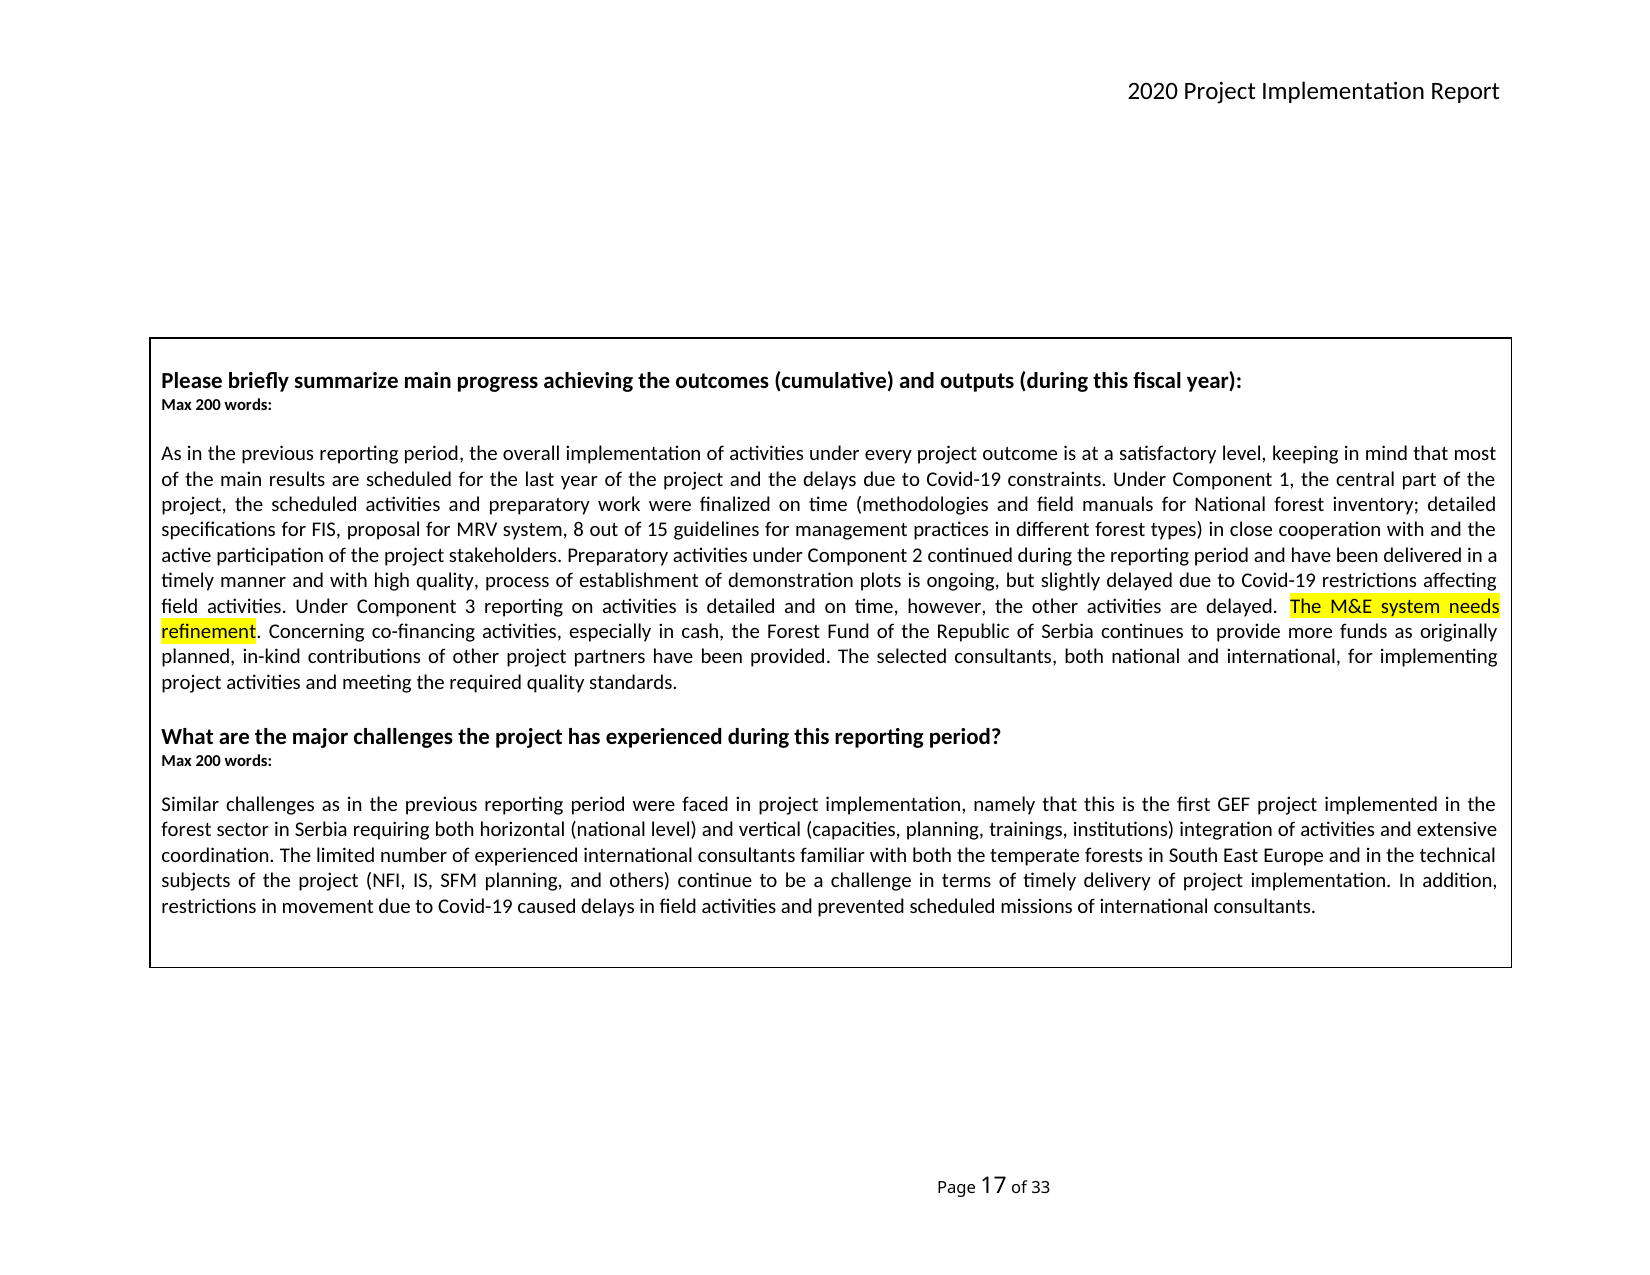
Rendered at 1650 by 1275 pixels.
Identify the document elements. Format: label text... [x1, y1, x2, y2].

table_header Please briefly summarize main progress achieving the outcomes (cumulative) and outputs (during this fiscal year): Max 200 words: As in the previous reporting period, the overall implementation of activities under every project outcome is at a satisfactory level, keeping in mind that most of the main results are scheduled for the last year of the project and the delays due to Covid-19 constraints. Under Component 1, the central part of the project, the scheduled activities and preparatory work were finalized on time (methodologies and field manuals for National forest inventory; detailed specifications for FIS, proposal for MRV system, 8 out of 15 guidelines for management practices in different forest types) in close cooperation with and the active participation of the project stakeholders. Preparatory activities under Component 2 continued during the reporting period and have been delivered in a timely manner and with high quality, process of establishment of demonstration plots is ongoing, but slightly delayed due to Covid-19 restrictions affecting field activities. Under Component 3 reporting on activities is detailed and on time, however, the other activities are delayed. The M&E system needs refinement. Concerning co-financing activities, especially in cash, the Forest Fund of the Republic of Serbia continues to provide more funds as originally planned, in-kind contributions of other project partners have been provided. The selected consultants, both national and international, for implementing project activities and meeting the required quality standards. What are the major challenges the project has experienced during this reporting period? Max 200 words: Similar challenges as in the previous reporting period were faced in project implementation, namely that this is the first GEF project implemented in the forest sector in Serbia requiring both horizontal (national level) and vertical (capacities, planning, trainings, institutions) integration of activities and extensive coordination. The limited number of experienced international consultants familiar with both the temperate forests in South East Europe and in the technical subjects of the project (NFI, IS, SFM planning, and others) continue to be a challenge in terms of timely delivery of project implementation. In addition, restrictions in movement due to Covid-19 caused delays in field activities and prevented scheduled missions of international consultants. [151, 339, 1511, 967]
